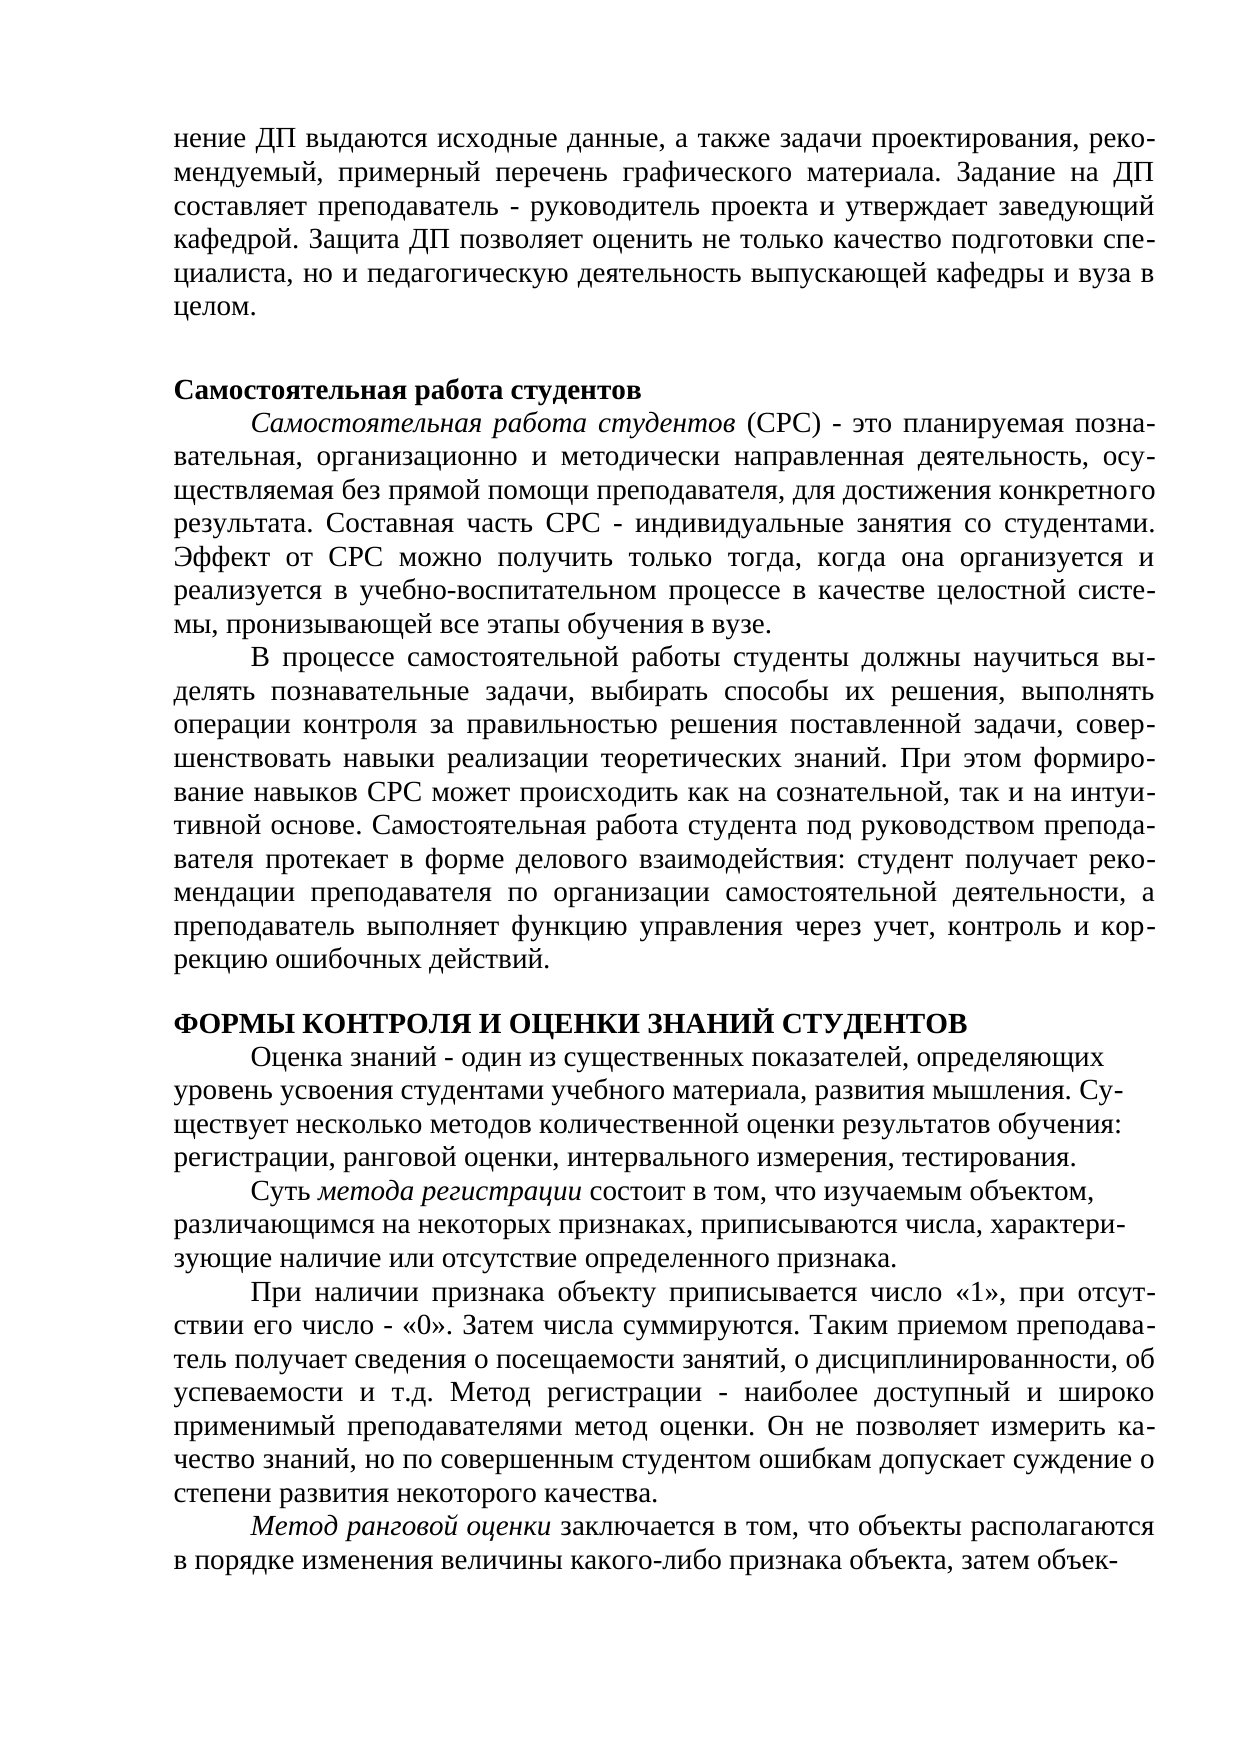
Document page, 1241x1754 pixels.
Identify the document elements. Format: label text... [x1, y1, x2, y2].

text Самостоятельная работа студентов [173, 376, 1156, 405]
text Самостоятельная работа студентов (СРС) - это планируемая познавательная, организационно и методически направленная деятельность, осуществляемая без прямой помощи преподавателя, для достижения конкретного результата. Составная часть СРС - индивидуальные занятия со студентами. Эффект от СРС можно получить только тогда, когда она организуется и реализуется в учебно-воспитательном процессе в качестве целостной системы, пронизывающей все этапы обучения в вузе. [173, 405, 1156, 640]
text Суть метода регистрации состоит в том, что изучаемым объектом, различающимся на некоторых признаках, приписываются числа, характеризующие наличие или отсутствие определенного признака. [173, 1173, 1156, 1274]
text Метод ранговой оценки заключается в том, что объекты располагаются в порядке изменения величины какого-либо признака объекта, затем объек- [173, 1509, 1156, 1576]
text При наличии признака объекту приписывается число «1», при отсутствии его число - «0». Затем числа суммируются. Таким приемом преподаватель получает сведения о посещаемости занятий, о дисциплинированности, об успеваемости и т.д. Метод регистрации - наиболее доступный и широко применимый преподавателями метод оценки. Он не позволяет измерить качество знаний, но по совершенным студентом ошибкам допускает суждение о степени развития некоторого качества. [173, 1274, 1156, 1509]
text Оценка знаний - один из существенных показателей, определяющих уровень усвоения студентами учебного материала, развития мышления. Существует несколько методов количественной оценки результатов обучения: регистрации, ранговой оценки, интервального измерения, тестирования. [173, 1039, 1156, 1173]
text нение ДП выдаются исходные данные, а также задачи проектирования, рекомендуемый, примерный перечень графического материала. Задание на ДП составляет преподаватель - руководитель проекта и утверждает заведующий кафедрой. Защита ДП позволяет оценить не только качество подготовки специалиста, но и педагогическую деятельность выпускающей кафедры и вуза в целом. [173, 121, 1156, 322]
text ФОРМЫ КОНТРОЛЯ И ОЦЕНКИ ЗНАНИЙ СТУДЕНТОВ [173, 1010, 1156, 1039]
text В процессе самостоятельной работы студенты должны научиться выделять познавательные задачи, выбирать способы их решения, выполнять операции контроля за правильностью решения поставленной задачи, совершенствовать навыки реализации теоретических знаний. При этом формирование навыков СРС может происходить как на сознательной, так и на интуитивной основе. Самостоятельная работа студента под руководством преподавателя протекает в форме делового взаимодействия: студент получает рекомендации преподавателя по организации самостоятельной деятельности, а преподаватель выполняет функцию управления через учет, контроль и коррекцию ошибочных действий. [173, 640, 1156, 976]
